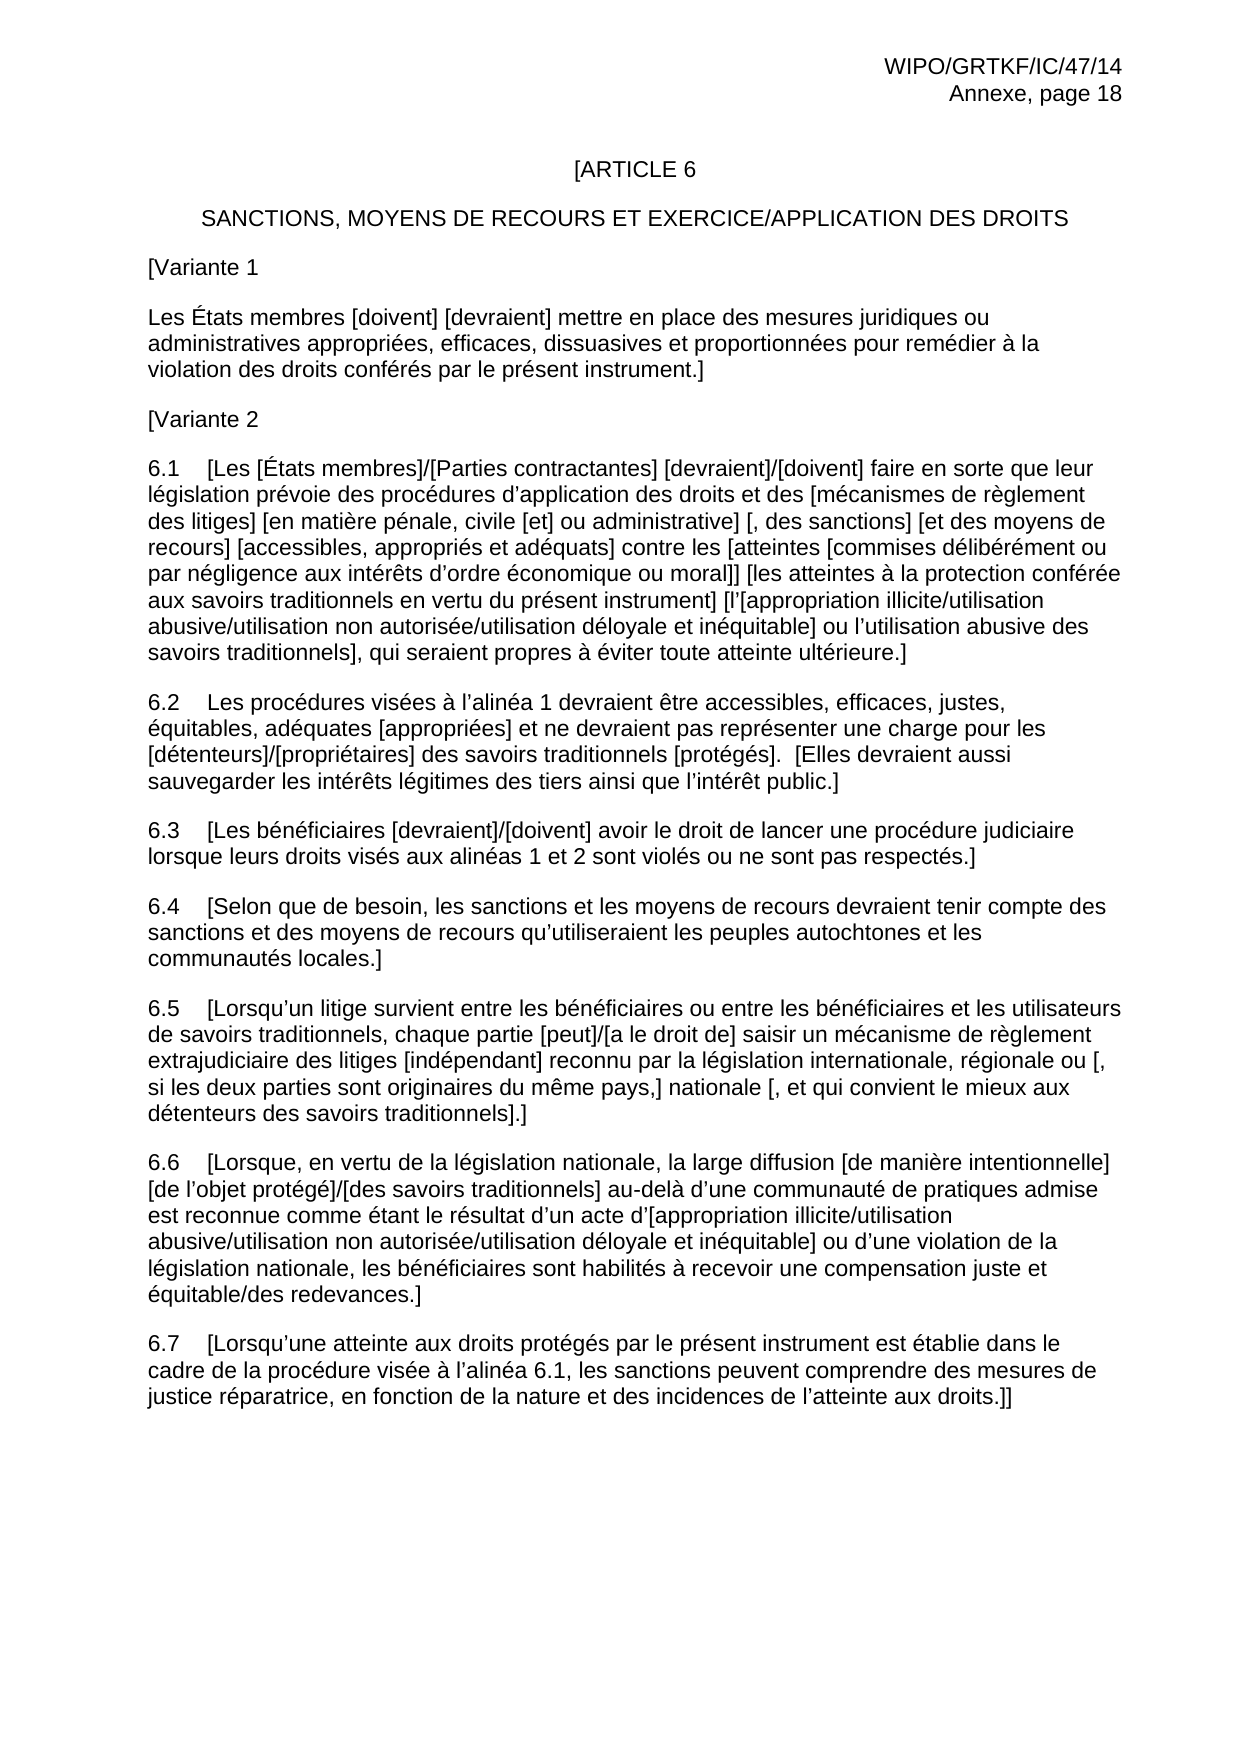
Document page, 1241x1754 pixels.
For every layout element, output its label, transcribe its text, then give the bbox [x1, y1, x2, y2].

text 6.5 [Lorsqu’un litige survient entre les bénéficiaires ou entre les bénéficiaires et les utilisateurs de savoirs traditionnels, chaque partie [peut]/[a le droit de] saisir un mécanisme de règlement extrajudiciaire des litiges [indépendant] reconnu par la législation internationale, régionale ou [, si les deux parties sont originaires du même pays,] nationale [, et qui convient le mieux aux détenteurs des savoirs traditionnels].] [148, 994, 1122, 1126]
text 6.4 [Selon que de besoin, les sanctions et les moyens de recours devraient tenir compte des sanctions et des moyens de recours qu’utiliseraient les peuples autochtones et les communautés locales.] [148, 893, 1122, 972]
text [Variante 2 [148, 406, 1122, 432]
text [Article 6 [148, 156, 1122, 182]
text 6.3 [Les bénéficiaires [devraient]/[doivent] avoir le droit de lancer une procédure judiciaire lorsque leurs droits visés aux alinéas 1 et 2 sont violés ou ne sont pas respectés.] [148, 817, 1122, 870]
text 6.6 [Lorsque, en vertu de la législation nationale, la large diffusion [de manière intentionnelle] [de l’objet protégé]/[des savoirs traditionnels] au-delà d’une communauté de pratiques admise est reconnue comme étant le résultat d’un acte d’[appropriation illicite/utilisation abusive/utilisation non autorisée/utilisation déloyale et inéquitable] ou d’une violation de la législation nationale, les bénéficiaires sont habilités à recevoir une compensation juste et équitable/des redevances.] [148, 1149, 1122, 1307]
text [Variante 1 [148, 254, 1122, 281]
text 6.2 Les procédures visées à l’alinéa 1 devraient être accessibles, efficaces, justes, équitables, adéquates [appropriées] et ne devraient pas représenter une charge pour les [détenteurs]/[propriétaires] des savoirs traditionnels [protégés]. [Elles devraient aussi sauvegarder les intérêts légitimes des tiers ainsi que l’intérêt public.] [148, 689, 1122, 794]
text 6.1 [Les [États membres]/[Parties contractantes] [devraient]/[doivent] faire en sorte que leur législation prévoie des procédures d’application des droits et des [mécanismes de règlement des litiges] [en matière pénale, civile [et] ou administrative] [, des sanctions] [et des moyens de recours] [accessibles, appropriés et adéquats] contre les [atteintes [commises délibérément ou par négligence aux intérêts d’ordre économique ou moral]] [les atteintes à la protection conférée aux savoirs traditionnels en vertu du présent instrument] [l’[appropriation illicite/utilisation abusive/utilisation non autorisée/utilisation déloyale et inéquitable] ou l’utilisation abusive des savoirs traditionnels], qui seraient propres à éviter toute atteinte ultérieure.] [148, 455, 1122, 666]
text Les États membres [doivent] [devraient] mettre en place des mesures juridiques ou administratives appropriées, efficaces, dissuasives et proportionnées pour remédier à la violation des droits conférés par le présent instrument.] [148, 304, 1122, 383]
text 6.7 [Lorsqu’une atteinte aux droits protégés par le présent instrument est établie dans le cadre de la procédure visée à l’alinéa 6.1, les sanctions peuvent comprendre des mesures de justice réparatrice, en fonction de la nature et des incidences de l’atteinte aux droits.]] [148, 1330, 1122, 1409]
text Sanctions, moyens de recours et exercice/application des droits [148, 205, 1122, 231]
